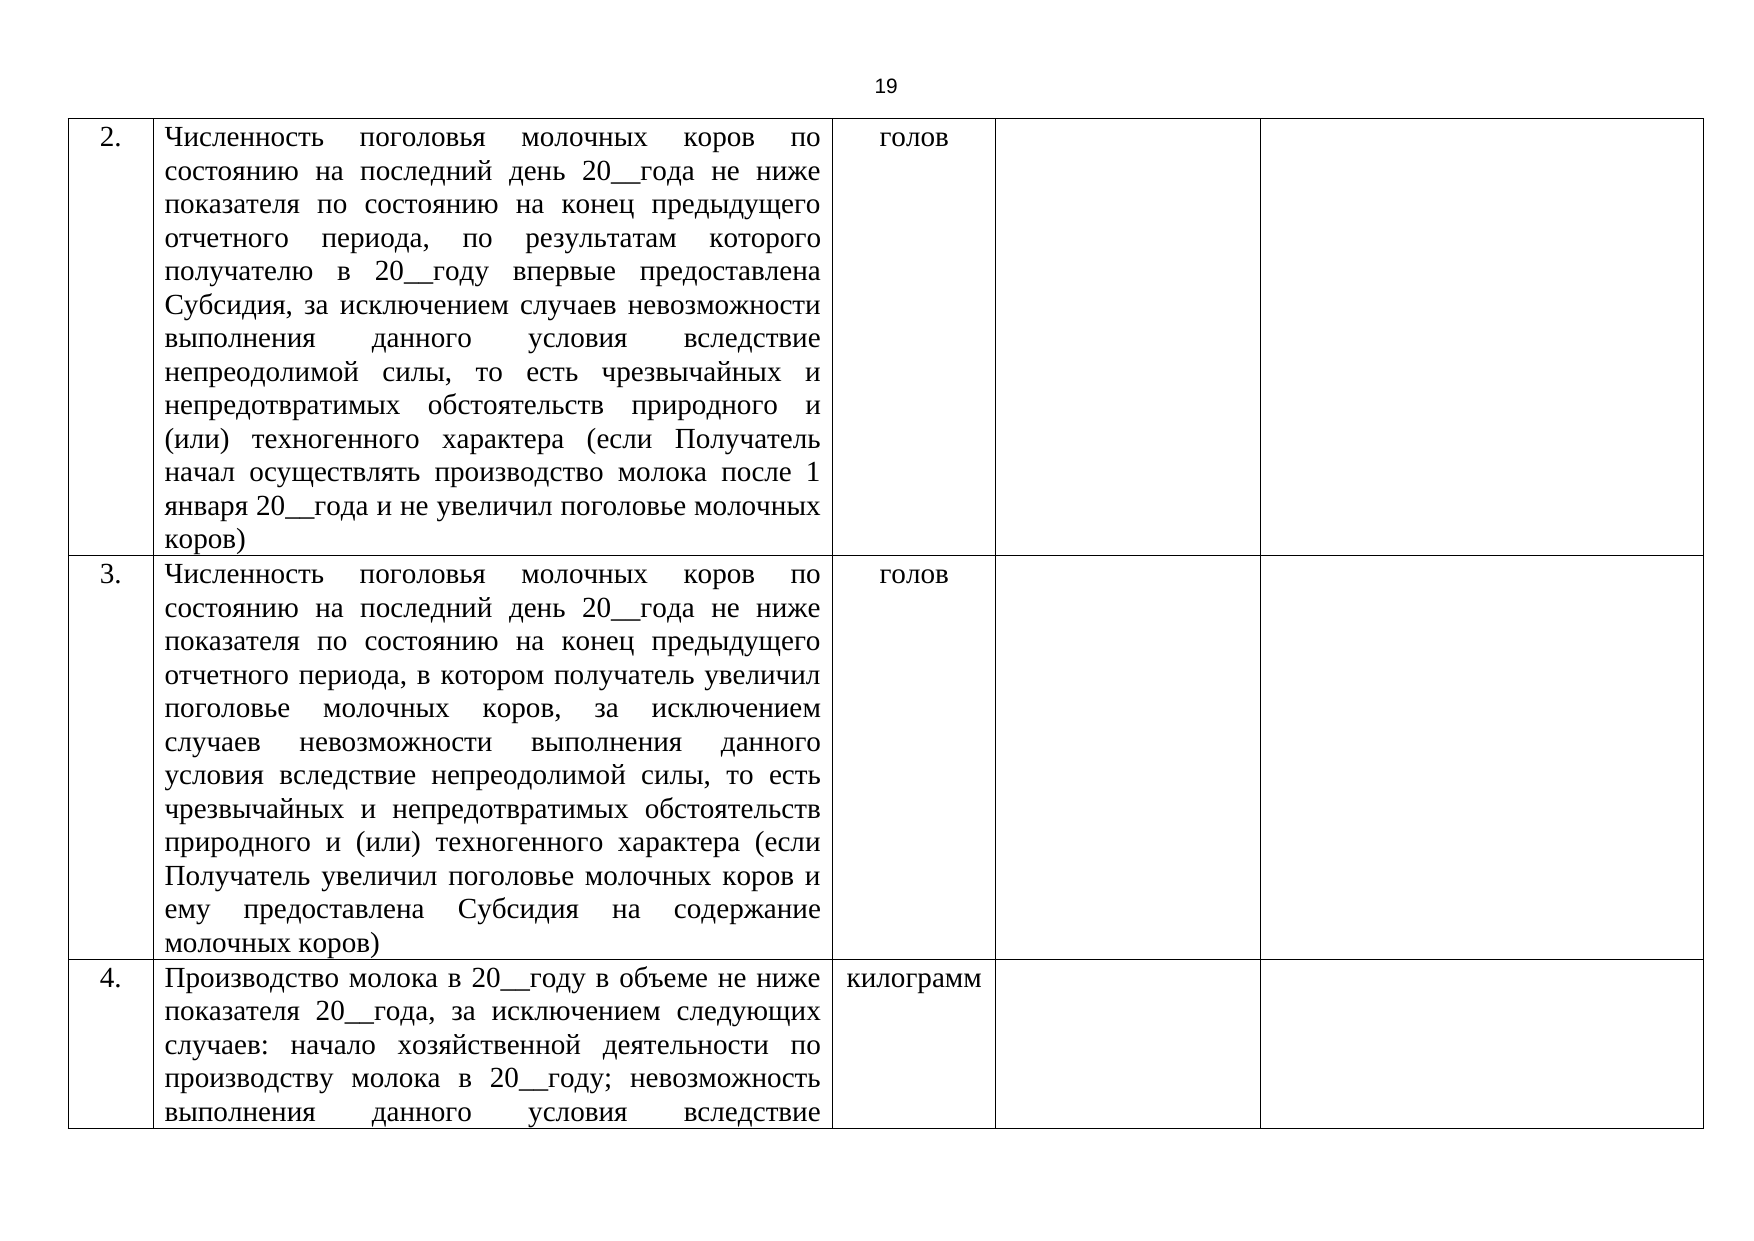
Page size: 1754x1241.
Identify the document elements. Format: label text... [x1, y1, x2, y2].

table_cell голов [833, 119, 995, 555]
table_cell Численность поголовья молочных коров по состоянию на последний день 20__года не ниже показателя по состоянию на конец предыдущего отчетного периода, в котором получатель увеличил поголовье молочных коров, за исключением случаев невозможности выполнения данного условия вследствие непреодолимой силы, то есть чрезвычайных и непредотвратимых обстоятельств природного и (или) техногенного характера (если Получатель увеличил поголовье молочных коров и ему предоставлена Субсидия на содержание молочных коров) [154, 556, 832, 959]
table_cell 2. [69, 119, 153, 555]
table_cell [996, 960, 1260, 1127]
table_cell [1261, 556, 1703, 959]
table_cell 4. [69, 960, 153, 1127]
table_cell килограмм [833, 960, 995, 1127]
table_cell [1261, 119, 1703, 555]
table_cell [154, 960, 832, 1127]
table_cell [996, 556, 1260, 959]
table_cell 3. [69, 556, 153, 959]
table_cell [1261, 960, 1703, 1127]
table_cell [996, 119, 1260, 555]
table_cell голов [833, 556, 995, 959]
table_cell Численность поголовья молочных коров по состоянию на последний день 20__года не ниже показателя по состоянию на конец предыдущего отчетного периода, по результатам которого получателю в 20__году впервые предоставлена Субсидия, за исключением случаев невозможности выполнения данного условия вследствие непреодолимой силы, то есть чрезвычайных и непредотвратимых обстоятельств природного и (или) техногенного характера (если Получатель начал осуществлять производство молока после 1 января 20__года и не увеличил поголовье молочных коров) [154, 119, 832, 555]
